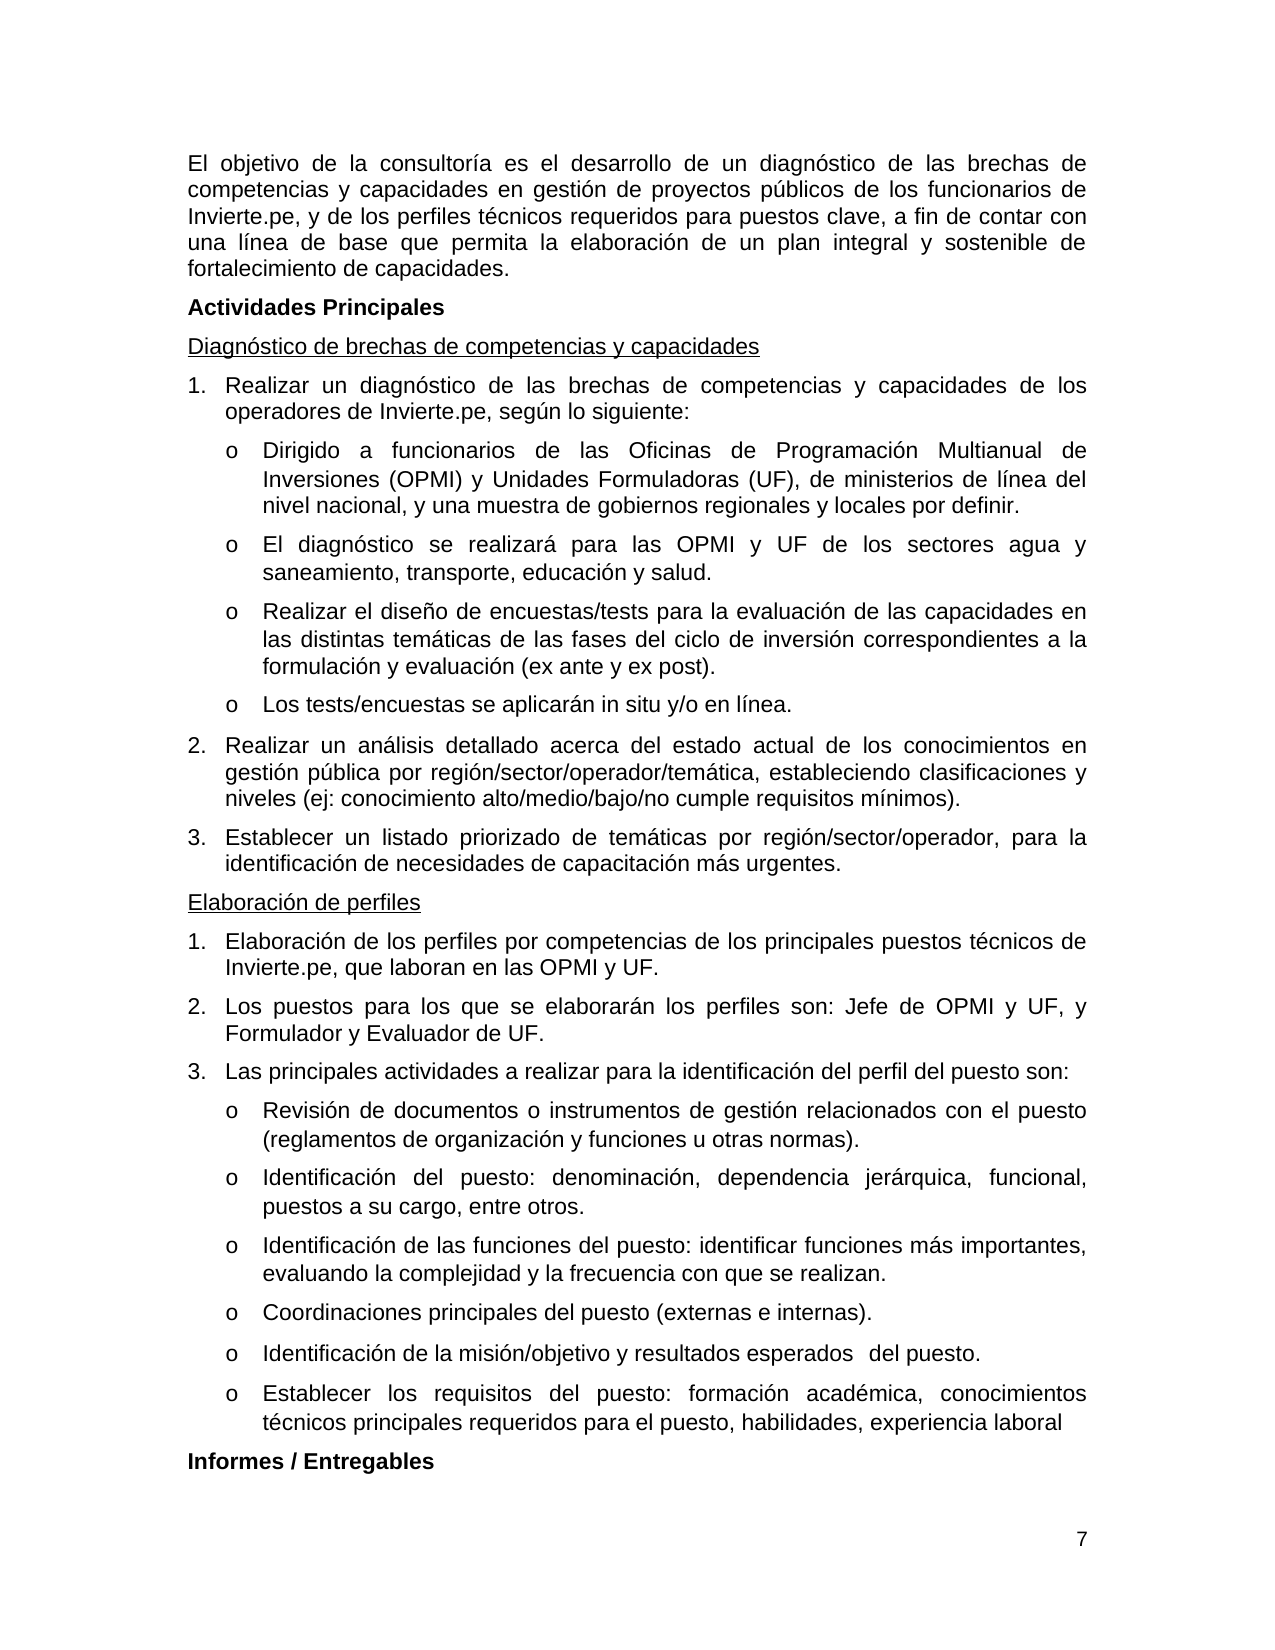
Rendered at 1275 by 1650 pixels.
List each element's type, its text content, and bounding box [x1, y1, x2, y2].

list Realizar el diseño de encuestas/tests para la evaluación de las capacidades en las distintas temáticas de las fases del ciclo de inversión correspondientes a la formulación y evaluación (ex ante y ex post). [225, 598, 1087, 679]
list Las principales actividades a realizar para la identificación del perfil del puesto son: [187, 1058, 1087, 1085]
list Diagnóstico de brechas de competencias y capacidades [187, 333, 1087, 359]
list Identificación de las funciones del puesto: identificar funciones más importantes, evaluando la complejidad y la frecuencia con que se realizan. [225, 1232, 1087, 1286]
list El objetivo de la consultoría es el desarrollo de un diagnóstico de las brechas de competencias y capacidades en gestión de proyectos públicos de los funcionarios de Invierte.pe, y de los perfiles técnicos requeridos para puestos clave, a fin de contar con una línea de base que permita la elaboración de un plan integral y sostenible de fortalecimiento de capacidades. [187, 150, 1087, 282]
list Establecer los requisitos del puesto: formación académica, conocimientos técnicos principales requeridos para el puesto, habilidades, experiencia laboral [225, 1380, 1087, 1435]
list Coordinaciones principales del puesto (externas e internas). [225, 1299, 1087, 1327]
list Identificación del puesto: denominación, dependencia jerárquica, funcional, puestos a su cargo, entre otros. [225, 1164, 1087, 1219]
list Los puestos para los que se elaborarán los perfiles son: Jefe de OPMI y UF, y Formulador y Evaluador de UF. [187, 993, 1087, 1046]
list Establecer un listado priorizado de temáticas por región/sector/operador, para la identificación de necesidades de capacitación más urgentes. [187, 824, 1087, 877]
list Elaboración de los perfiles por competencias de los principales puestos técnicos de Invierte.pe, que laboran en las OPMI y UF. [187, 928, 1087, 981]
list Revisión de documentos o instrumentos de gestión relacionados con el puesto (reglamentos de organización y funciones u otras normas). [225, 1097, 1087, 1152]
list Los tests/encuestas se aplicarán in situ y/o en línea. [225, 691, 1087, 720]
list Dirigido a funcionarios de las Oficinas de Programación Multianual de Inversiones (OPMI) y Unidades Formuladoras (UF), de ministerios de línea del nivel nacional, y una muestra de gobiernos regionales y locales por definir. [225, 437, 1087, 518]
list El diagnóstico se realizará para las OPMI y UF de los sectores agua y saneamiento, transporte, educación y salud. [225, 531, 1087, 585]
list Informes / Entregables [187, 1448, 1087, 1474]
list Realizar un análisis detallado acerca del estado actual de los conocimientos en gestión pública por región/sector/operador/temática, estableciendo clasificaciones y niveles (ej: conocimiento alto/medio/bajo/no cumple requisitos mínimos). [187, 732, 1087, 811]
list Identificación de la misión/objetivo y resultados esperados del puesto. [225, 1339, 1087, 1368]
list Realizar un diagnóstico de las brechas de competencias y capacidades de los operadores de Invierte.pe, según lo siguiente: [187, 372, 1087, 425]
list Actividades Principales [187, 294, 1087, 321]
list Elaboración de perfiles [187, 889, 1087, 915]
